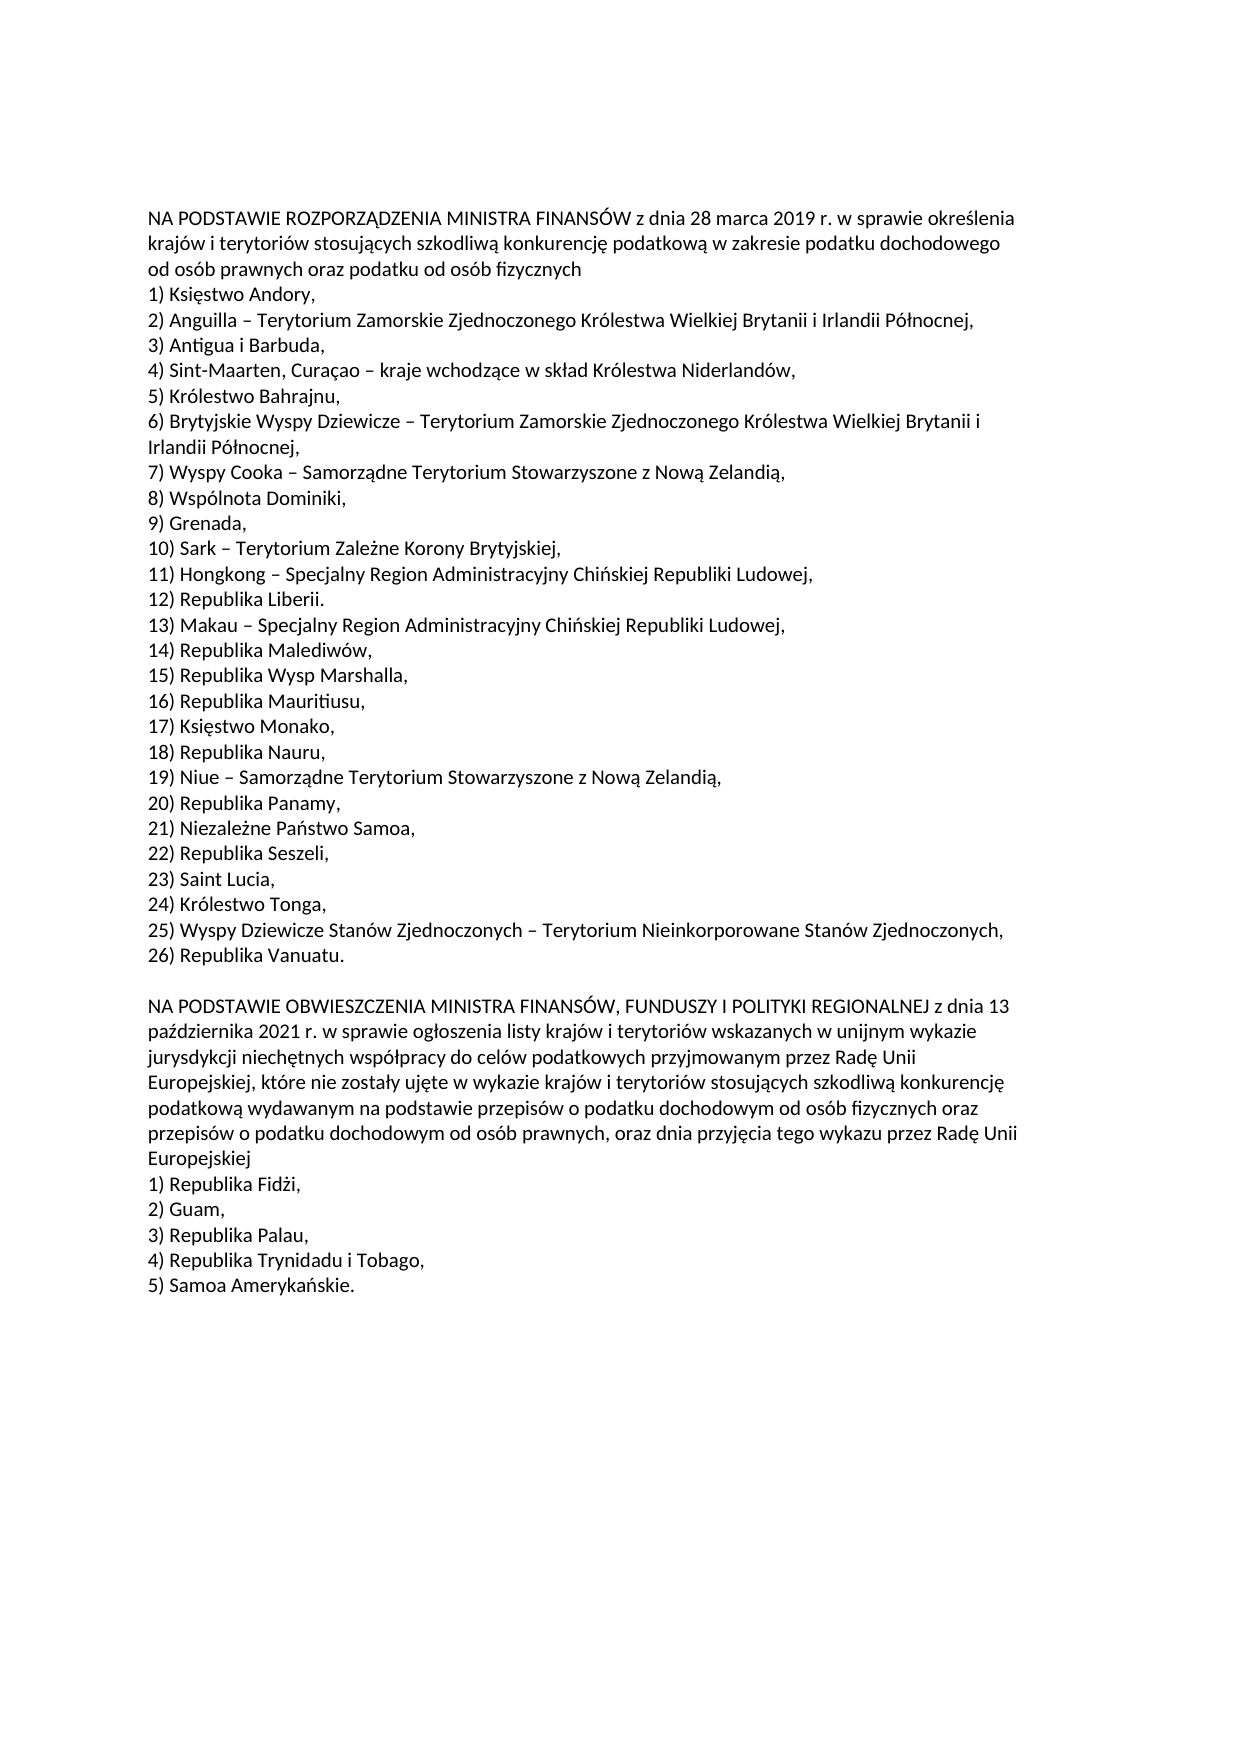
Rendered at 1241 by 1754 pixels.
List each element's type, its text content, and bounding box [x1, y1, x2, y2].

text 10) Sark – Terytorium Zależne Korony Brytyjskiej, [148, 536, 1093, 561]
text 7) Wyspy Cooka – Samorządne Terytorium Stowarzyszone z Nową Zelandią, [148, 459, 1093, 485]
text 4) Republika Trynidadu i Tobago, [148, 1247, 1093, 1273]
text 8) Wspólnota Dominiki, [148, 485, 1093, 510]
text 20) Republika Panamy, [148, 790, 1093, 815]
text przepisów o podatku dochodowym od osób prawnych, oraz dnia przyjęcia tego wykazu przez Radę Unii [148, 1120, 1093, 1146]
text 11) Hongkong – Specjalny Region Administracyjny Chińskiej Republiki Ludowej, [148, 561, 1093, 586]
text 26) Republika Vanuatu. [148, 942, 1093, 968]
text 17) Księstwo Monako, [148, 713, 1093, 739]
text 1) Republika Fidżi, [148, 1171, 1093, 1196]
text Europejskiej, które nie zostały ujęte w wykazie krajów i terytoriów stosujących szkodliwą konkurencję [148, 1069, 1093, 1095]
text od osób prawnych oraz podatku od osób fizycznych [148, 256, 1093, 281]
text 19) Niue – Samorządne Terytorium Stowarzyszone z Nową Zelandią, [148, 764, 1093, 790]
text jurysdykcji niechętnych współpracy do celów podatkowych przyjmowanym przez Radę Unii [148, 1044, 1093, 1069]
text 2) Anguilla – Terytorium Zamorskie Zjednoczonego Królestwa Wielkiej Brytanii i Irlandii Północnej, [148, 307, 1093, 332]
text 14) Republika Malediwów, [148, 637, 1093, 663]
text października 2021 r. w sprawie ogłoszenia listy krajów i terytoriów wskazanych w unijnym wykazie [148, 1018, 1093, 1044]
text 3) Antigua i Barbuda, [148, 332, 1093, 358]
text NA PODSTAWIE ROZPORZĄDZENIA MINISTRA FINANSÓW z dnia 28 marca 2019 r. w sprawie określenia [148, 205, 1093, 231]
text 1) Księstwo Andory, [148, 281, 1093, 307]
text 18) Republika Nauru, [148, 739, 1093, 764]
text 5) Królestwo Bahrajnu, [148, 383, 1093, 408]
text 16) Republika Mauritiusu, [148, 688, 1093, 713]
text 15) Republika Wysp Marshalla, [148, 663, 1093, 688]
text 4) Sint-Maarten, Curaçao – kraje wchodzące w skład Królestwa Niderlandów, [148, 358, 1093, 383]
text 2) Guam, [148, 1196, 1093, 1222]
text 13) Makau – Specjalny Region Administracyjny Chińskiej Republiki Ludowej, [148, 612, 1093, 637]
text krajów i terytoriów stosujących szkodliwą konkurencję podatkową w zakresie podatku dochodowego [148, 231, 1093, 256]
text 9) Grenada, [148, 510, 1093, 536]
text 21) Niezależne Państwo Samoa, [148, 815, 1093, 841]
text 25) Wyspy Dziewicze Stanów Zjednoczonych – Terytorium Nieinkorporowane Stanów Zjednoczonych, [148, 917, 1093, 942]
text 5) Samoa Amerykańskie. [148, 1273, 1093, 1298]
text 22) Republika Seszeli, [148, 841, 1093, 866]
text 24) Królestwo Tonga, [148, 891, 1093, 917]
text 12) Republika Liberii. [148, 586, 1093, 612]
text Europejskiej [148, 1146, 1093, 1171]
text 6) Brytyjskie Wyspy Dziewicze – Terytorium Zamorskie Zjednoczonego Królestwa Wielkiej Brytanii i [148, 408, 1093, 434]
text podatkową wydawanym na podstawie przepisów o podatku dochodowym od osób fizycznych oraz [148, 1095, 1093, 1120]
text 23) Saint Lucia, [148, 866, 1093, 891]
text NA PODSTAWIE OBWIESZCZENIA MINISTRA FINANSÓW, FUNDUSZY I POLITYKI REGIONALNEJ z dnia 13 [148, 993, 1093, 1018]
text 3) Republika Palau, [148, 1222, 1093, 1247]
text Irlandii Północnej, [148, 434, 1093, 459]
